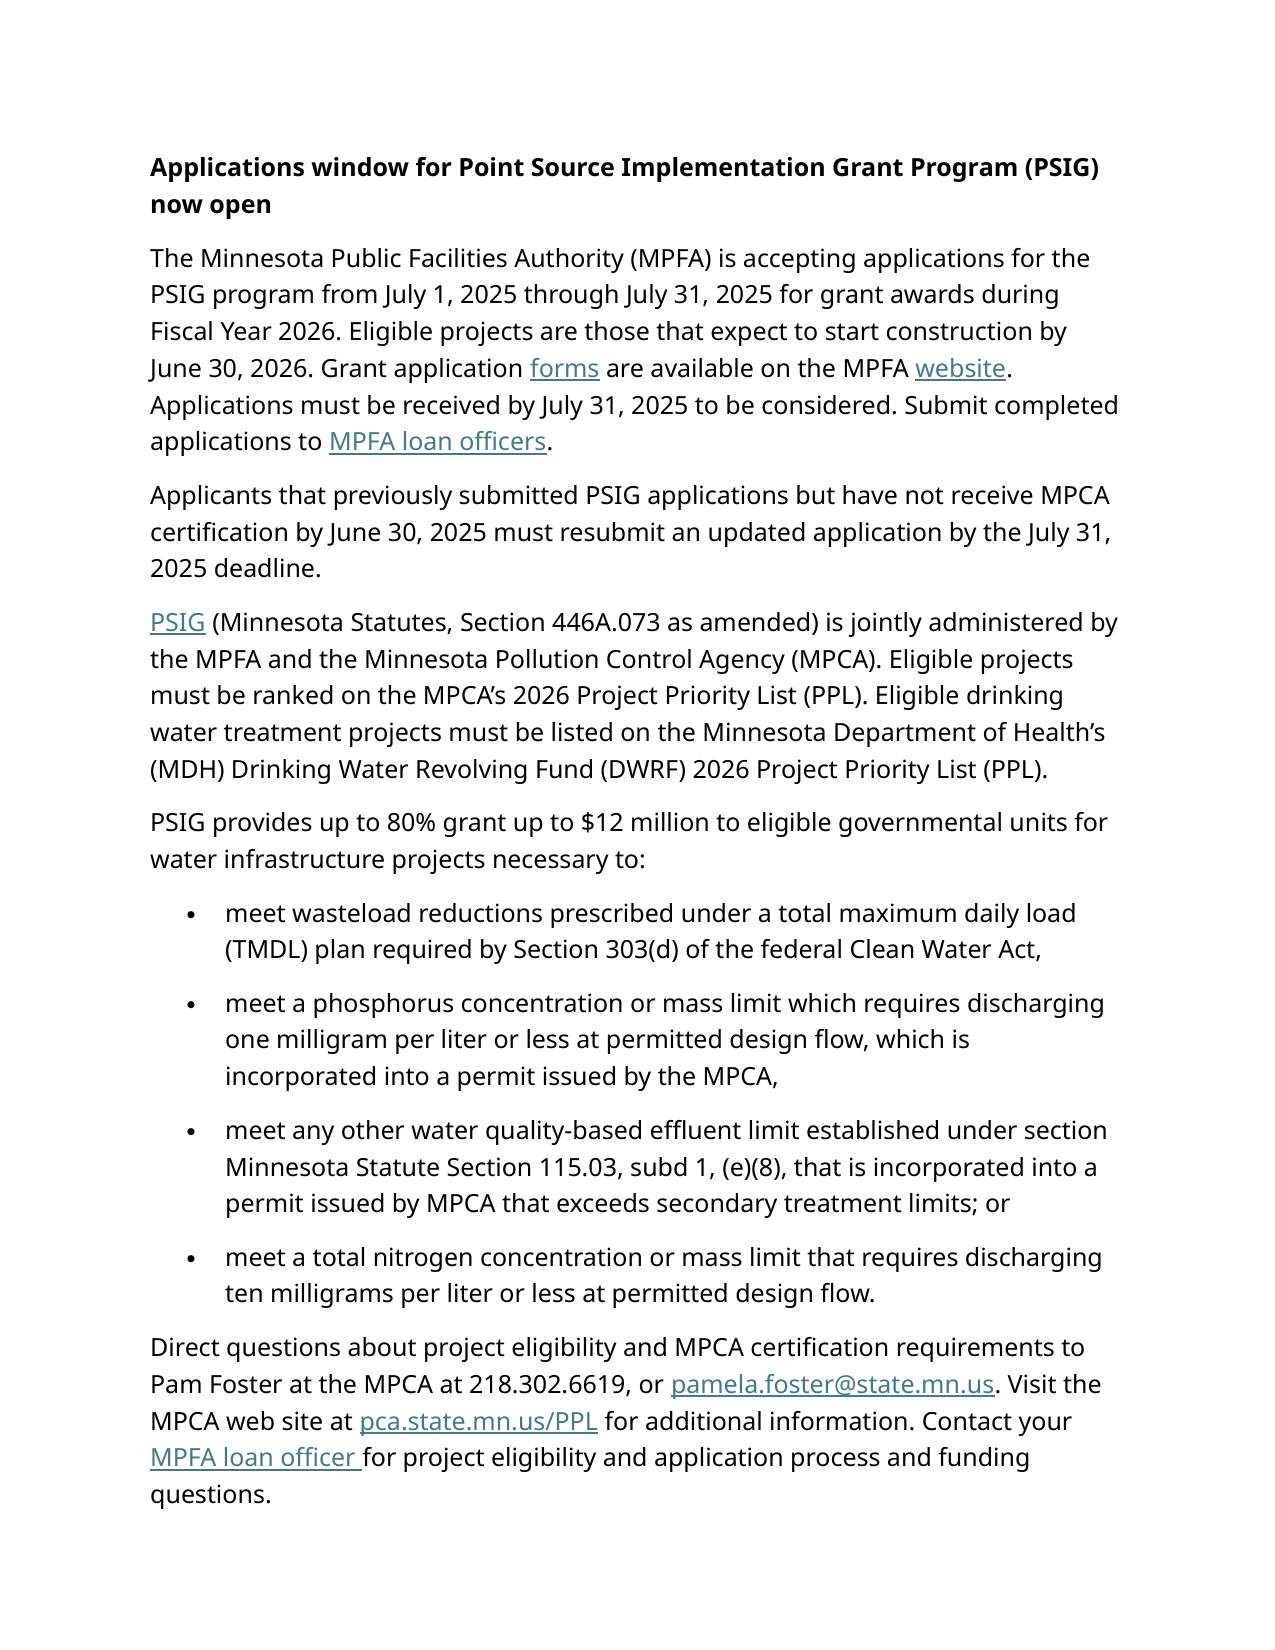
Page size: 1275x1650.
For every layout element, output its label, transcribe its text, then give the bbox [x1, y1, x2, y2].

text Direct questions about project eligibility and MPCA certification requirements to Pam Foster at the MPCA at 218.302.6619, or pamela.foster@state.mn.us. Visit the MPCA web site at pca.state.mn.us/PPL for additional information. Contact your MPFA loan officer for project eligibility and application process and funding questions. [150, 1329, 1125, 1511]
text PSIG provides up to 80% grant up to $12 million to eligible governmental units for water infrastructure projects necessary to: [150, 805, 1125, 876]
text Applications window for Point Source Implementation Grant Program (PSIG) now open [150, 150, 1125, 221]
list meet any other water quality-based effluent limit established under section Minnesota Statute Section 115.03, subd 1, (e)(8), that is incorporated into a permit issued by MPCA that exceeds secondary treatment limits; or [187, 1112, 1125, 1220]
list meet a total nitrogen concentration or mass limit that requires discharging ten milligrams per liter or less at permitted design flow. [187, 1239, 1125, 1310]
text PSIG (Minnesota Statutes, Section 446A.073 as amended) is jointly administered by the MPFA and the Minnesota Pollution Control Agency (MPCA). Eligible projects must be ranked on the MPCA’s 2026 Project Priority List (PPL). Eligible drinking water treatment projects must be listed on the Minnesota Department of Health’s (MDH) Drinking Water Revolving Fund (DWRF) 2026 Project Priority List (PPL). [150, 604, 1125, 786]
text The Minnesota Public Facilities Authority (MPFA) is accepting applications for the PSIG program from July 1, 2025 through July 31, 2025 for grant awards during Fiscal Year 2026. Eligible projects are those that expect to start construction by June 30, 2026. Grant application forms are available on the MPFA website. Applications must be received by July 31, 2025 to be considered. Submit completed applications to MPFA loan officers. [150, 240, 1125, 458]
text Applicants that previously submitted PSIG applications but have not receive MPCA certification by June 30, 2025 must resubmit an updated application by the July 31, 2025 deadline. [150, 477, 1125, 585]
list meet wasteload reductions prescribed under a total maximum daily load (TMDL) plan required by Section 303(d) of the federal Clean Water Act, [187, 895, 1125, 966]
list meet a phosphorus concentration or mass limit which requires discharging one milligram per liter or less at permitted design flow, which is incorporated into a permit issued by the MPCA, [187, 985, 1125, 1093]
